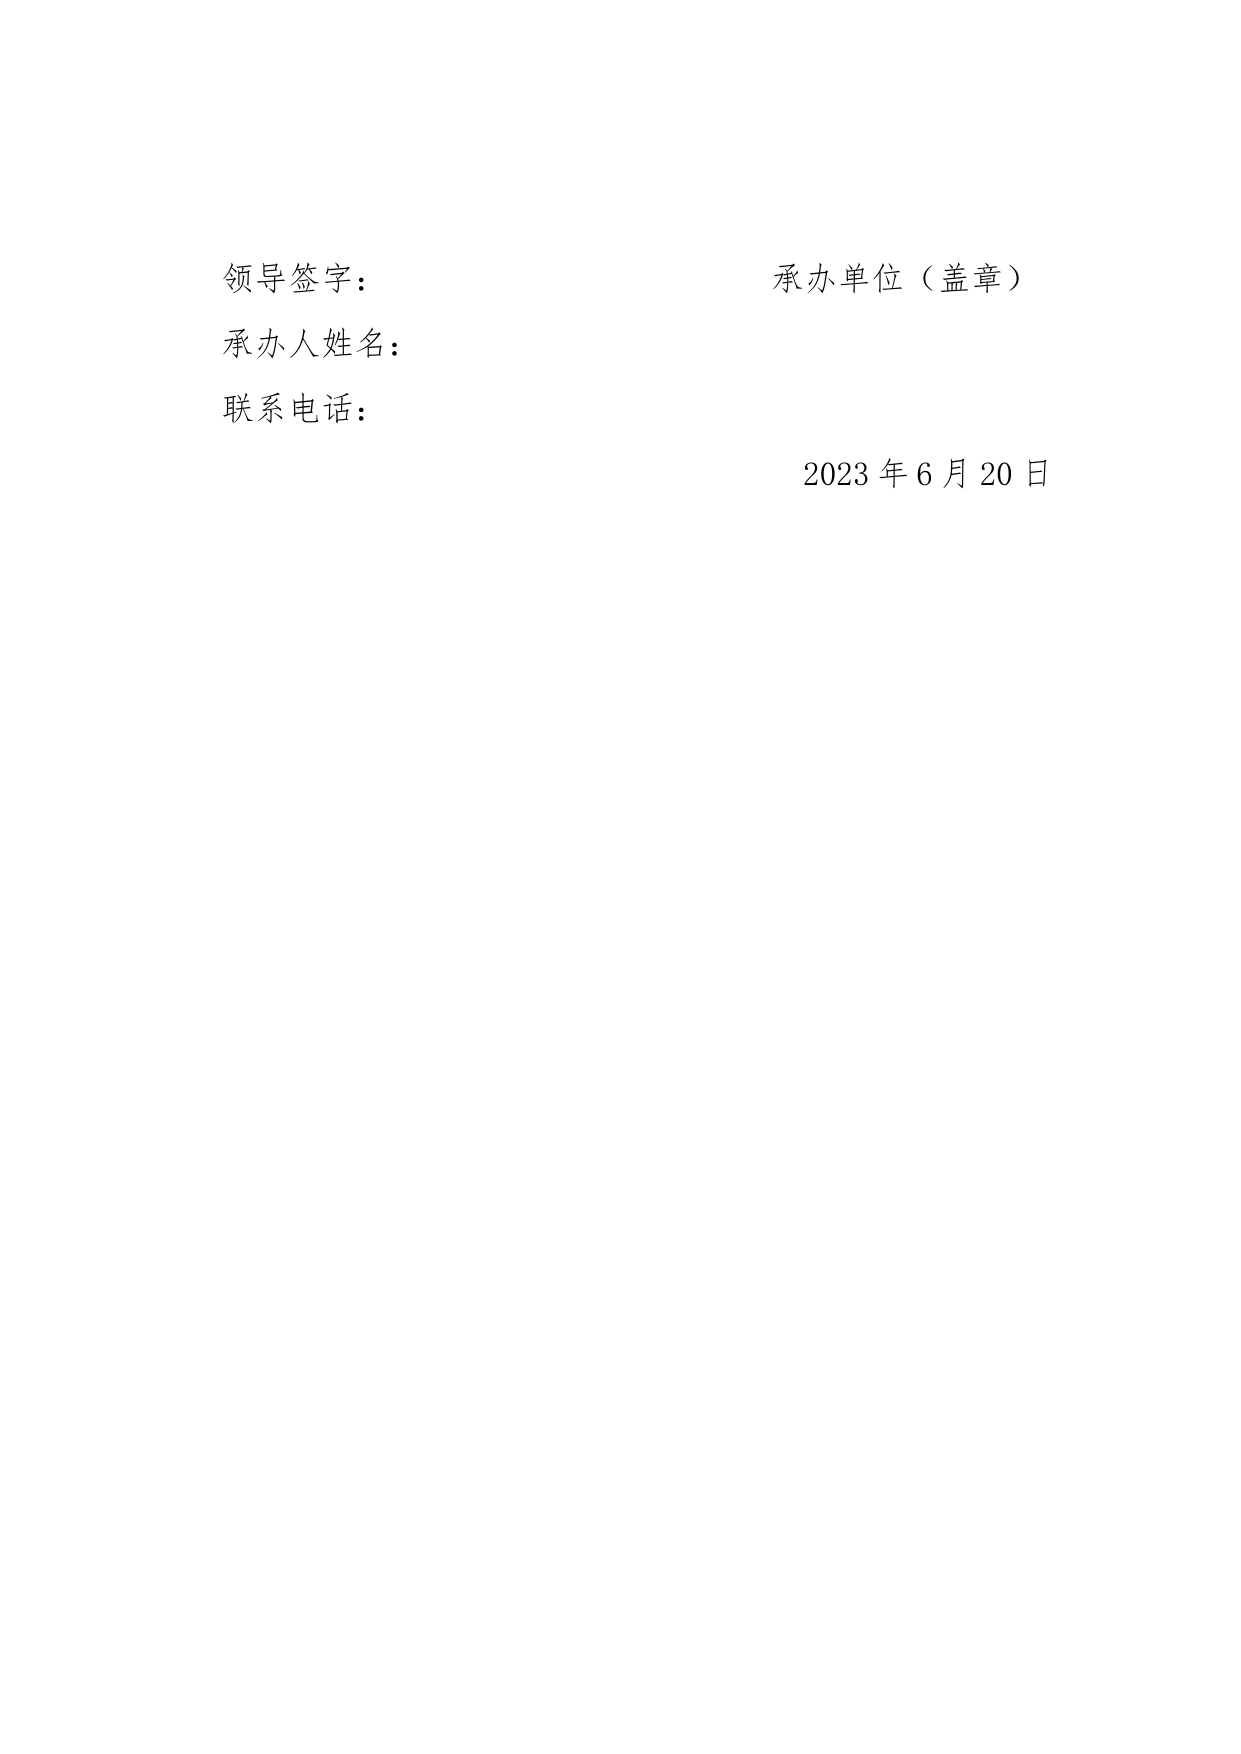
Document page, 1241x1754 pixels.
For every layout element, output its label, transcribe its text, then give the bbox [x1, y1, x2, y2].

text 联系电话： [187, 373, 1053, 438]
text 2023年6月20日 [187, 438, 1053, 503]
text 领导签字： 承办单位（盖章） [187, 243, 1053, 308]
text 承办人姓名： [187, 308, 1053, 373]
